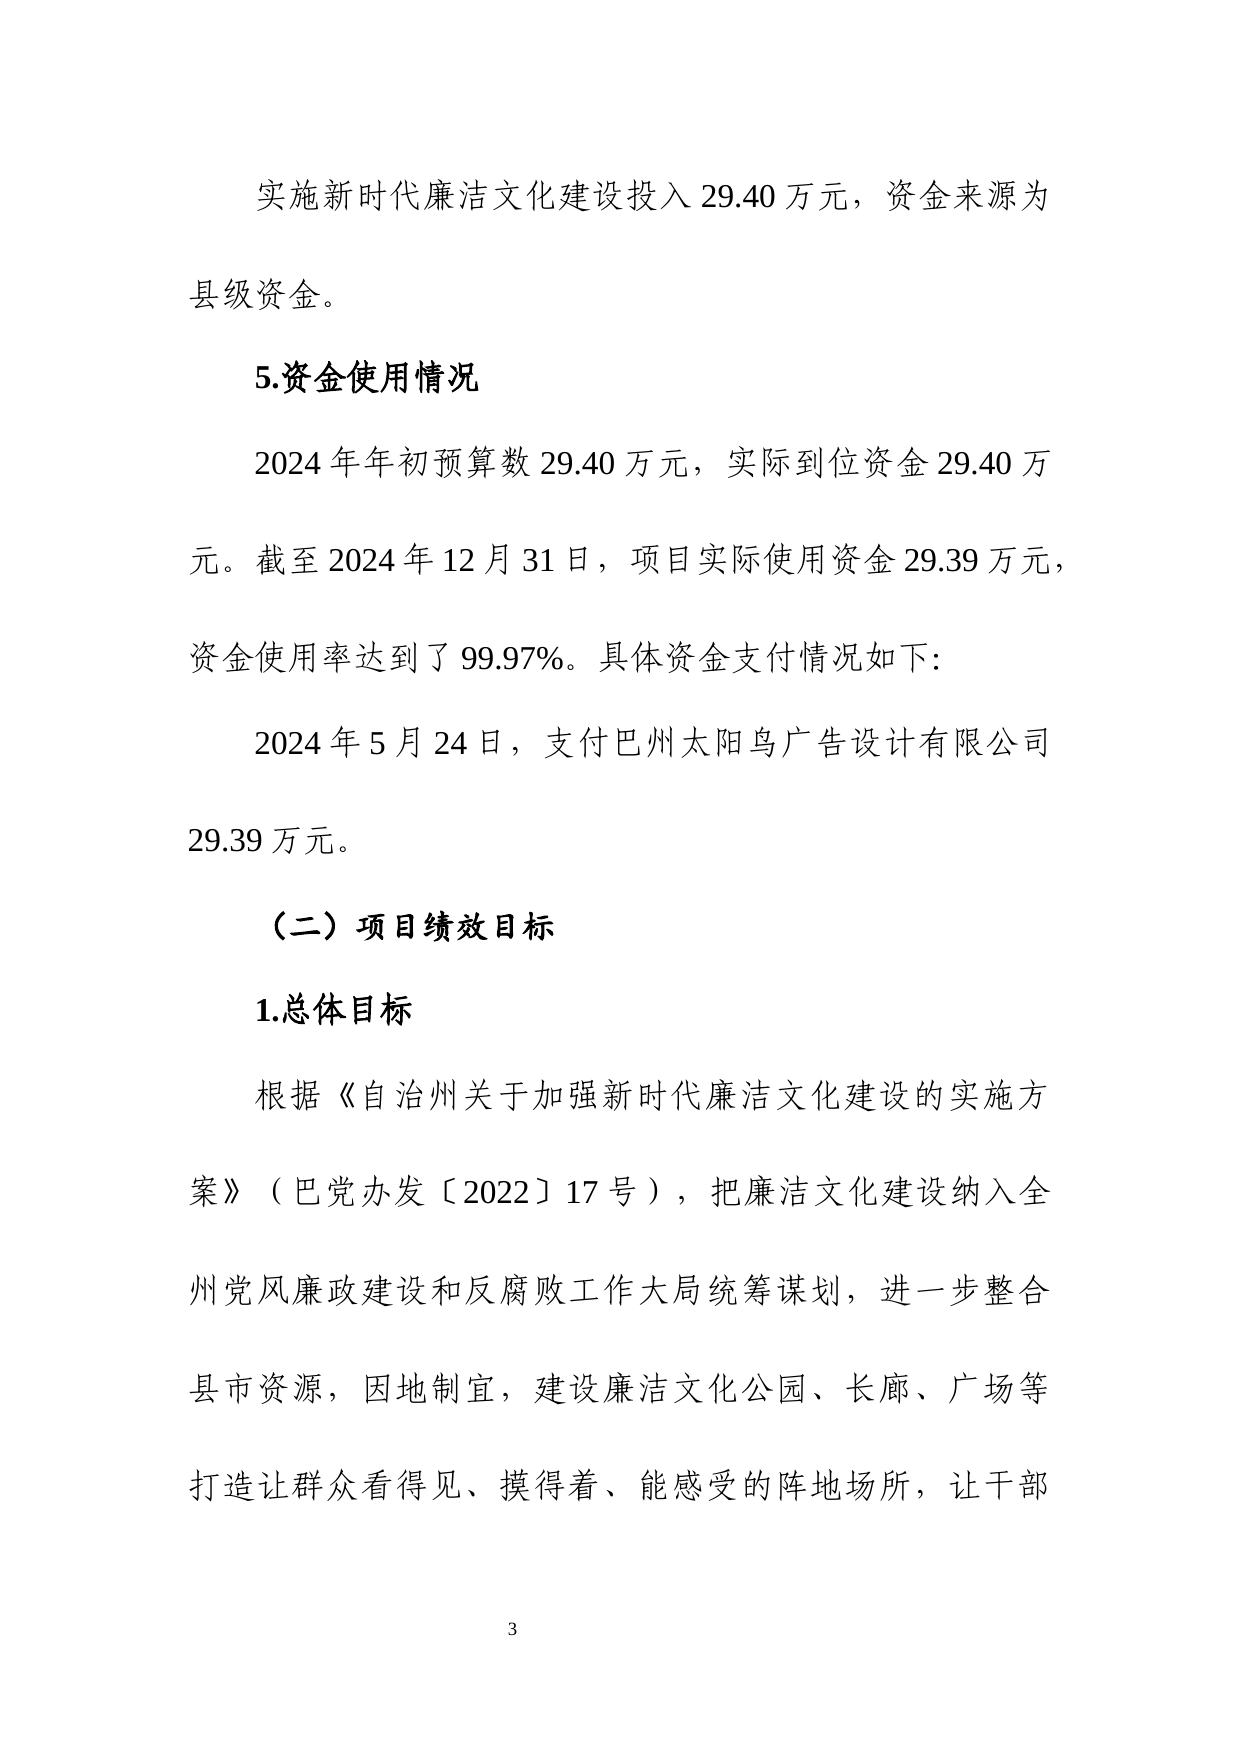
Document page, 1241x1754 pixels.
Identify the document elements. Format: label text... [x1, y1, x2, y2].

text 2024年5月24日，支付巴州太阳鸟广告设计有限公司29.39万元。 [187, 709, 1053, 871]
text 2024年年初预算数29.40万元，实际到位资金29.40万元。截至2024年12月31日，项目实际使用资金29.39万元，资金使用率达到了99.97%。具体资金支付情况如下： [187, 429, 1053, 689]
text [187, 1061, 1053, 1516]
text 1.总体目标 [187, 976, 1053, 1041]
text 实施新时代廉洁文化建设投入29.40万元，资金来源为县级资金。 [187, 162, 1053, 324]
text 5.资金使用情况 [187, 343, 1053, 408]
subtitle （二）项目绩效目标 [187, 892, 1053, 957]
